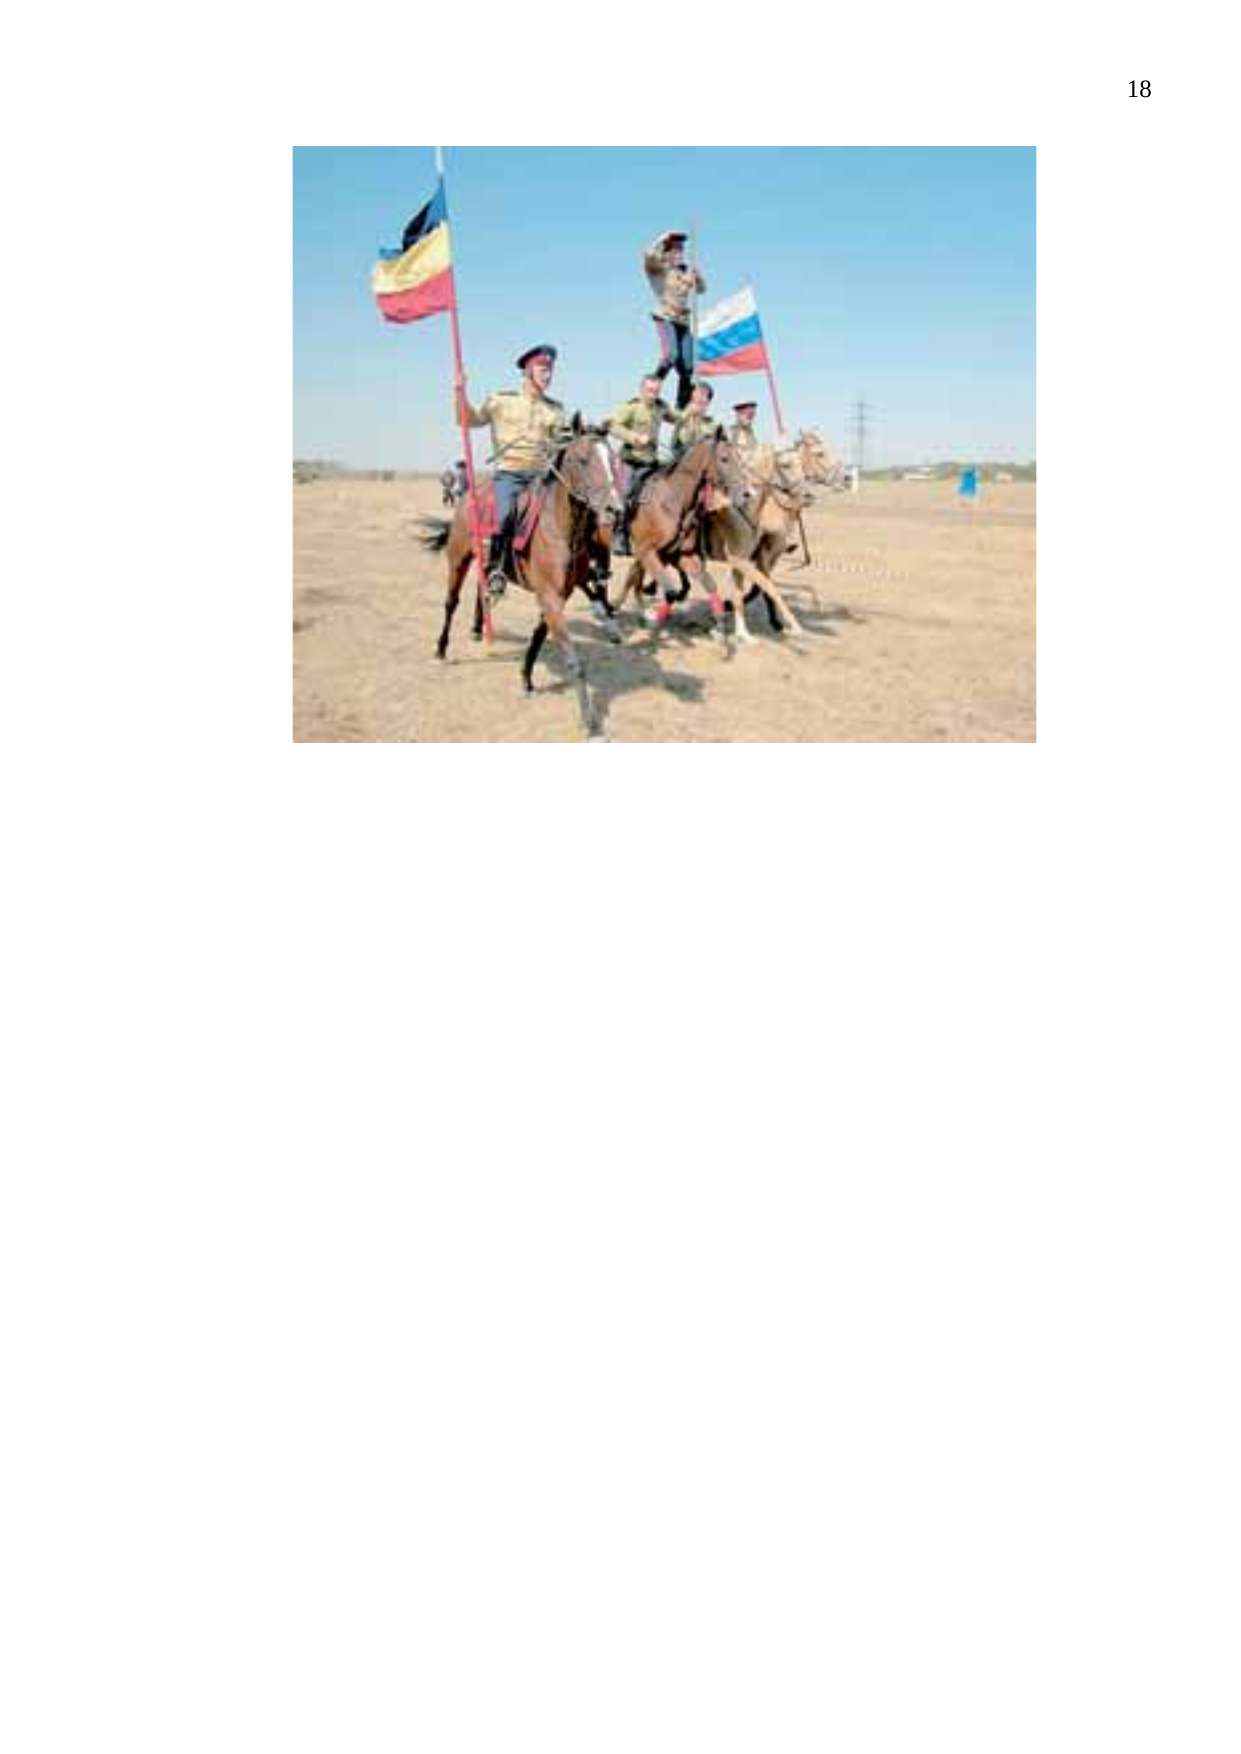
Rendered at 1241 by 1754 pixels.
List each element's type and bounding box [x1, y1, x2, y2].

picture [292, 146, 1037, 743]
